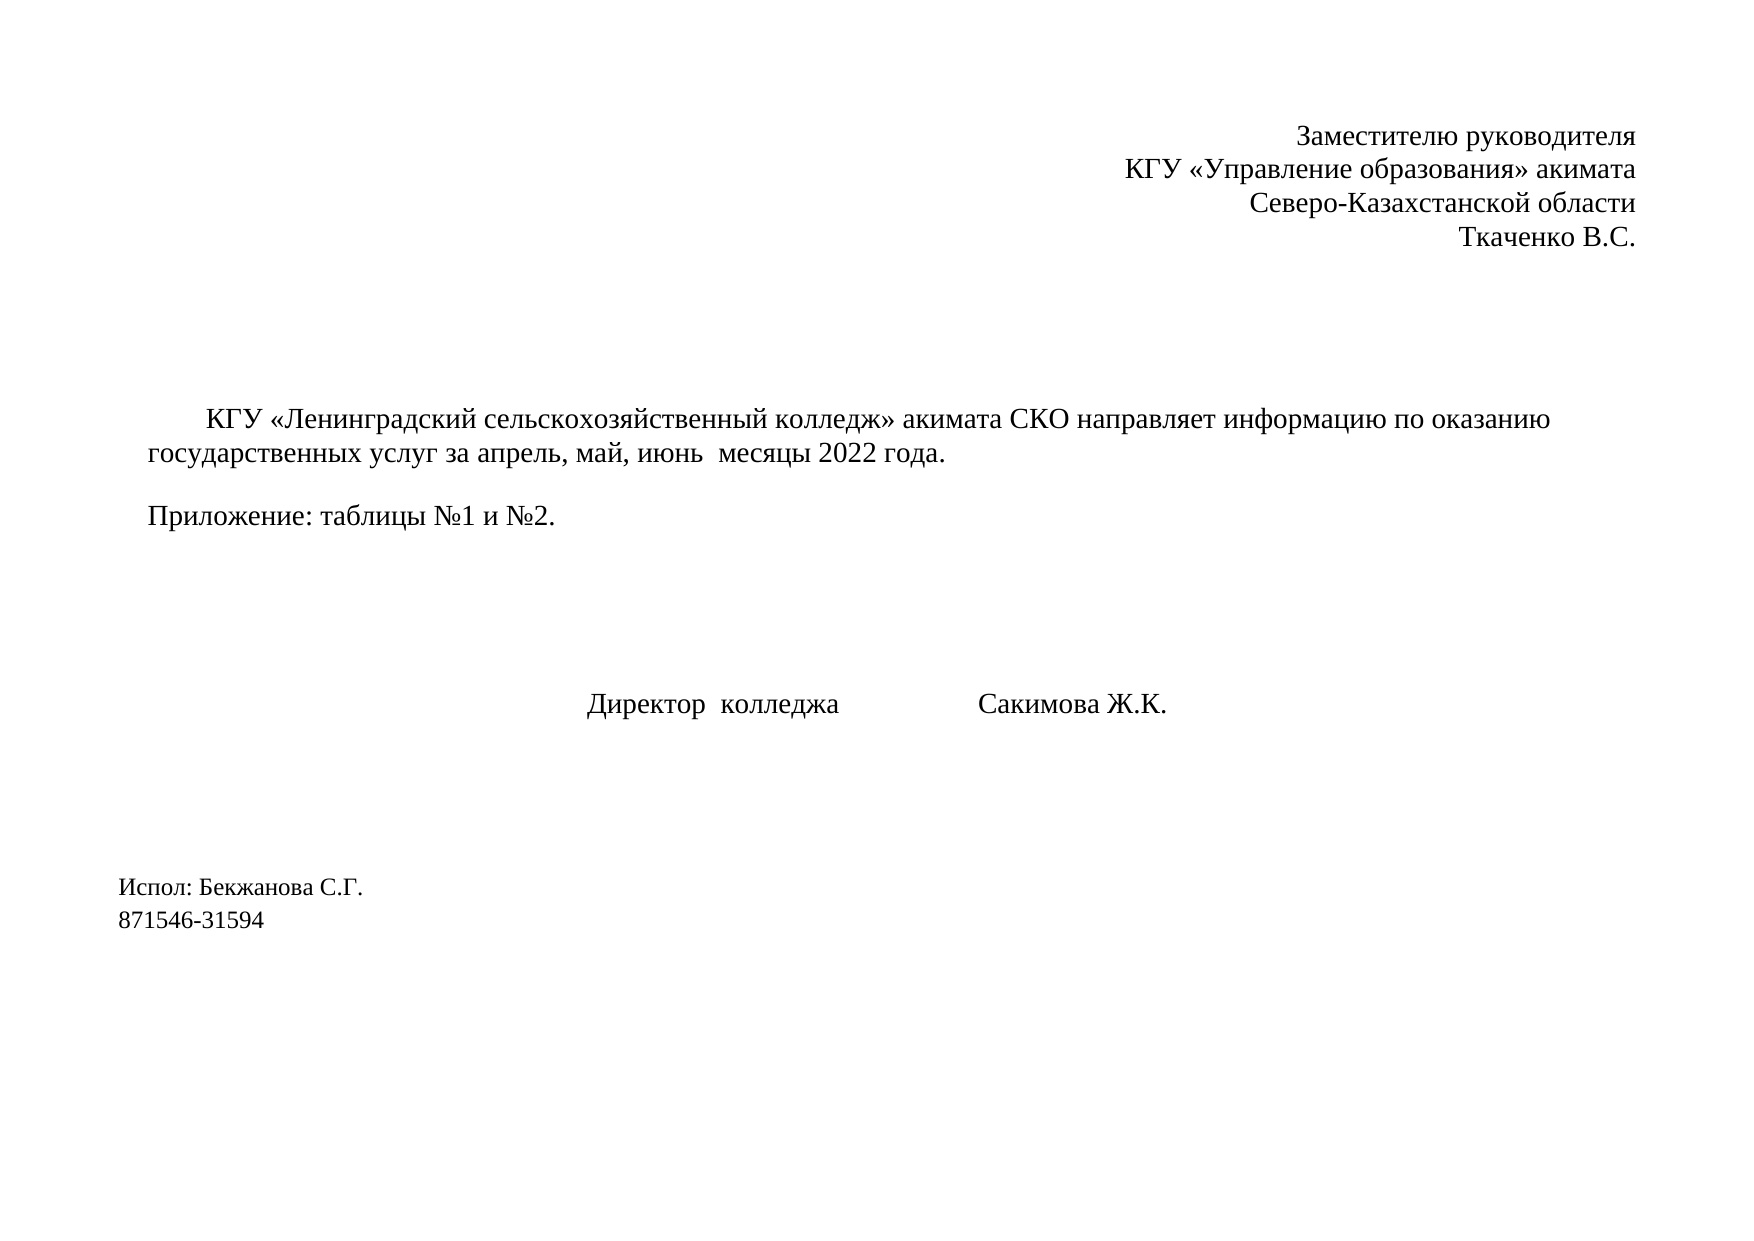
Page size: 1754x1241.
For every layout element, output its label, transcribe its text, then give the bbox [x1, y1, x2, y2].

text КГУ «Ленинградский сельскохозяйственный колледж» акимата СКО направляет информацию по оказанию государственных услуг за апрель, май, июнь месяцы 2022 года. [118, 401, 1636, 468]
text КГУ «Управление образования» акимата [118, 152, 1636, 185]
text Испол: Бекжанова С.Г. [118, 872, 1636, 901]
text Приложение: таблицы №1 и №2. [118, 498, 1636, 531]
text Ткаченко В.С. [118, 219, 1636, 252]
text 871546-31594 [118, 905, 1636, 934]
text Заместителю руководителя [118, 118, 1636, 152]
text Директор колледжа Сакимова Ж.К. [118, 686, 1636, 719]
text Северо-Казахстанской области [118, 185, 1636, 219]
